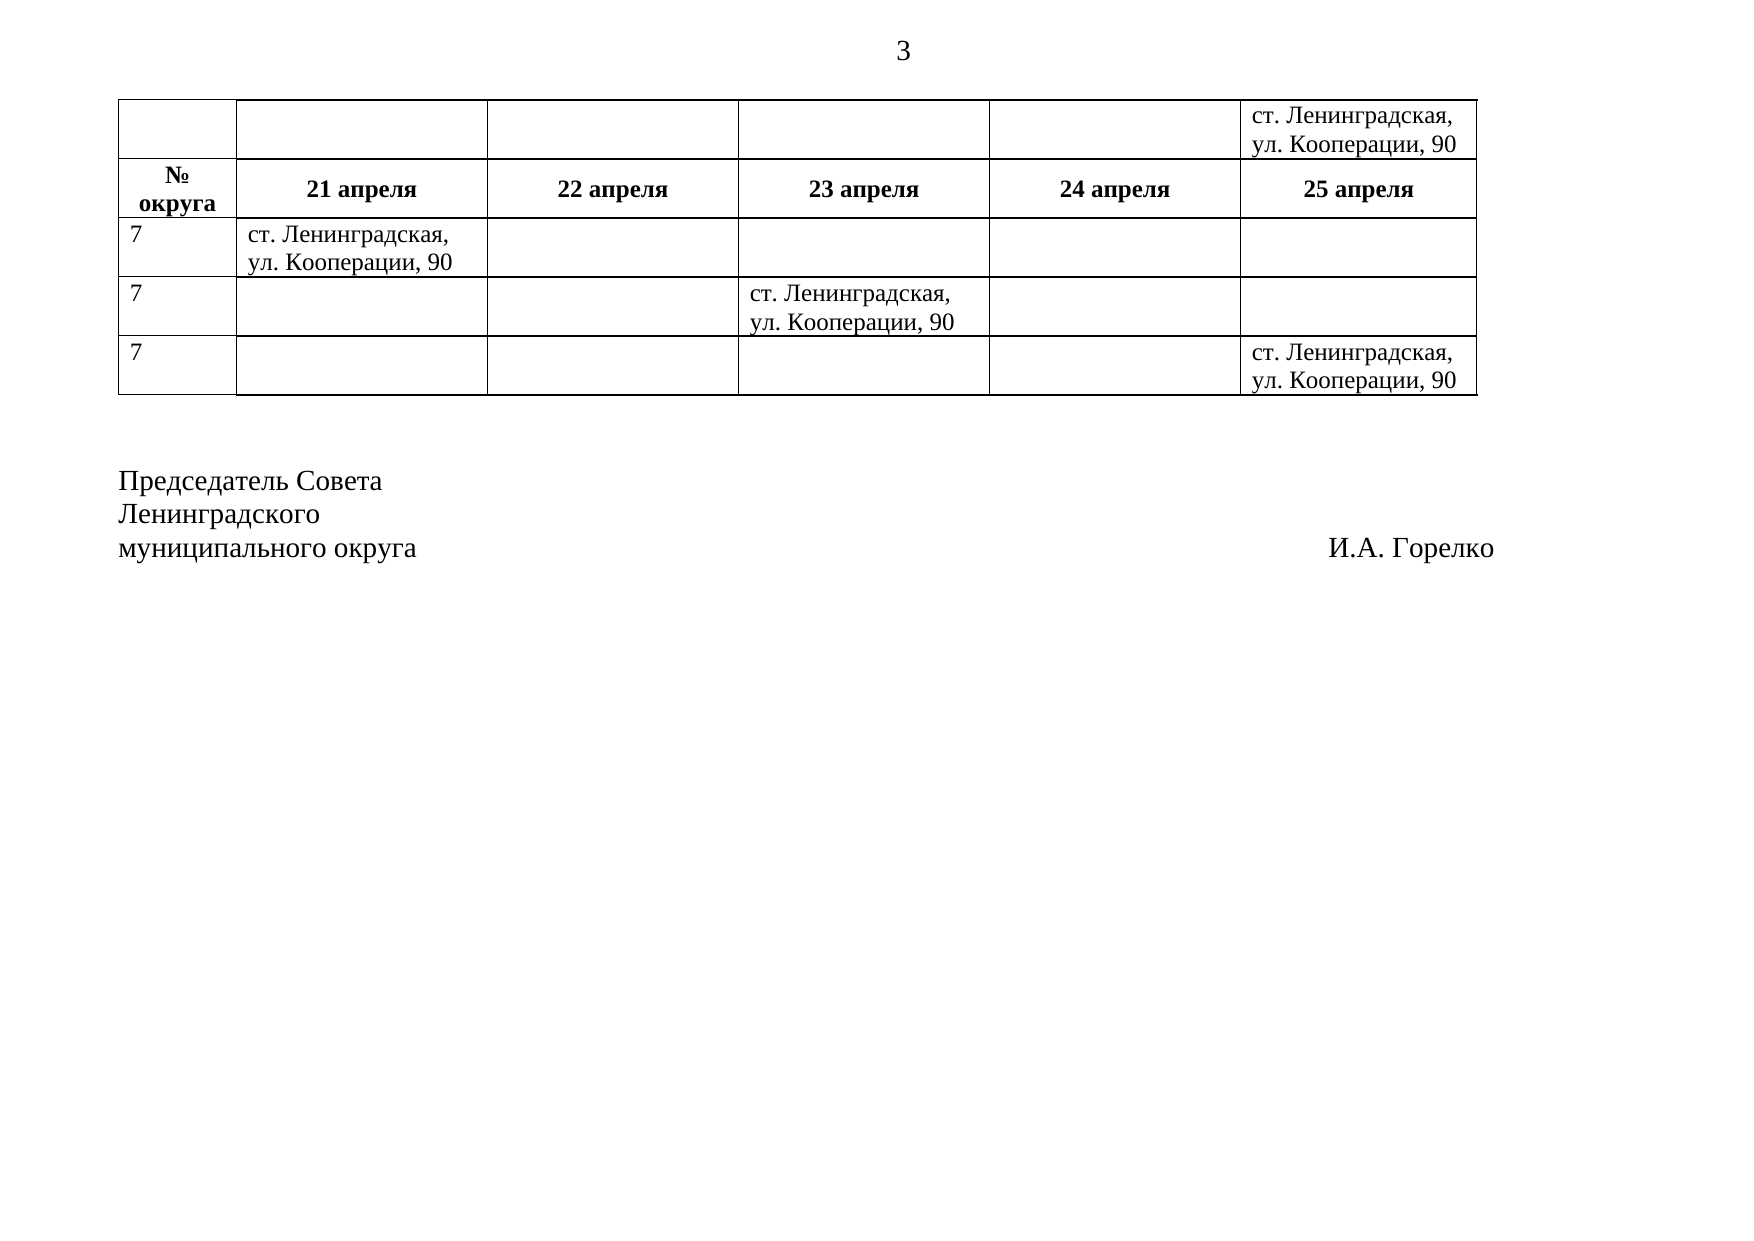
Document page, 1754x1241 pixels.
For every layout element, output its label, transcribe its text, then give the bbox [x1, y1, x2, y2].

subtitle муниципального округа И.А. Горелко [118, 530, 1689, 564]
table_cell [488, 101, 738, 158]
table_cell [1241, 101, 1476, 158]
table_cell [990, 101, 1240, 158]
table_cell № округа [119, 159, 236, 217]
subtitle Ленинградского [118, 497, 1689, 530]
table_cell ст. Ленинградская, ул. Кооперации, 90 [1241, 337, 1476, 394]
table_cell [739, 101, 989, 158]
table_cell [739, 219, 989, 276]
table_cell 7 [119, 277, 236, 335]
table_cell [488, 219, 738, 276]
table_cell [1241, 219, 1476, 276]
table_cell ст. Ленинградская, ул. Кооперации, 90 [739, 278, 989, 335]
table_cell 7 [119, 336, 236, 394]
table_cell 22 апреля [488, 160, 738, 217]
table_cell 21 апреля [237, 160, 487, 217]
table_cell 6 [119, 100, 236, 158]
table_cell 23 апреля [739, 160, 989, 217]
table_cell 25 апреля [1241, 160, 1476, 217]
table_cell [990, 278, 1240, 335]
table_cell [237, 337, 487, 394]
table_cell [488, 337, 738, 394]
table_cell [237, 101, 487, 158]
table_cell ст. Ленинградская, ул. Кооперации, 90 [237, 219, 487, 276]
table_cell [488, 278, 738, 335]
table_cell 7 [119, 218, 236, 276]
table_cell [1241, 278, 1476, 335]
table_cell [990, 219, 1240, 276]
table_cell 24 апреля [990, 160, 1240, 217]
subtitle Председатель Совета [118, 463, 1689, 497]
table_cell [739, 337, 989, 394]
table_cell [990, 337, 1240, 394]
table_cell [237, 278, 487, 335]
